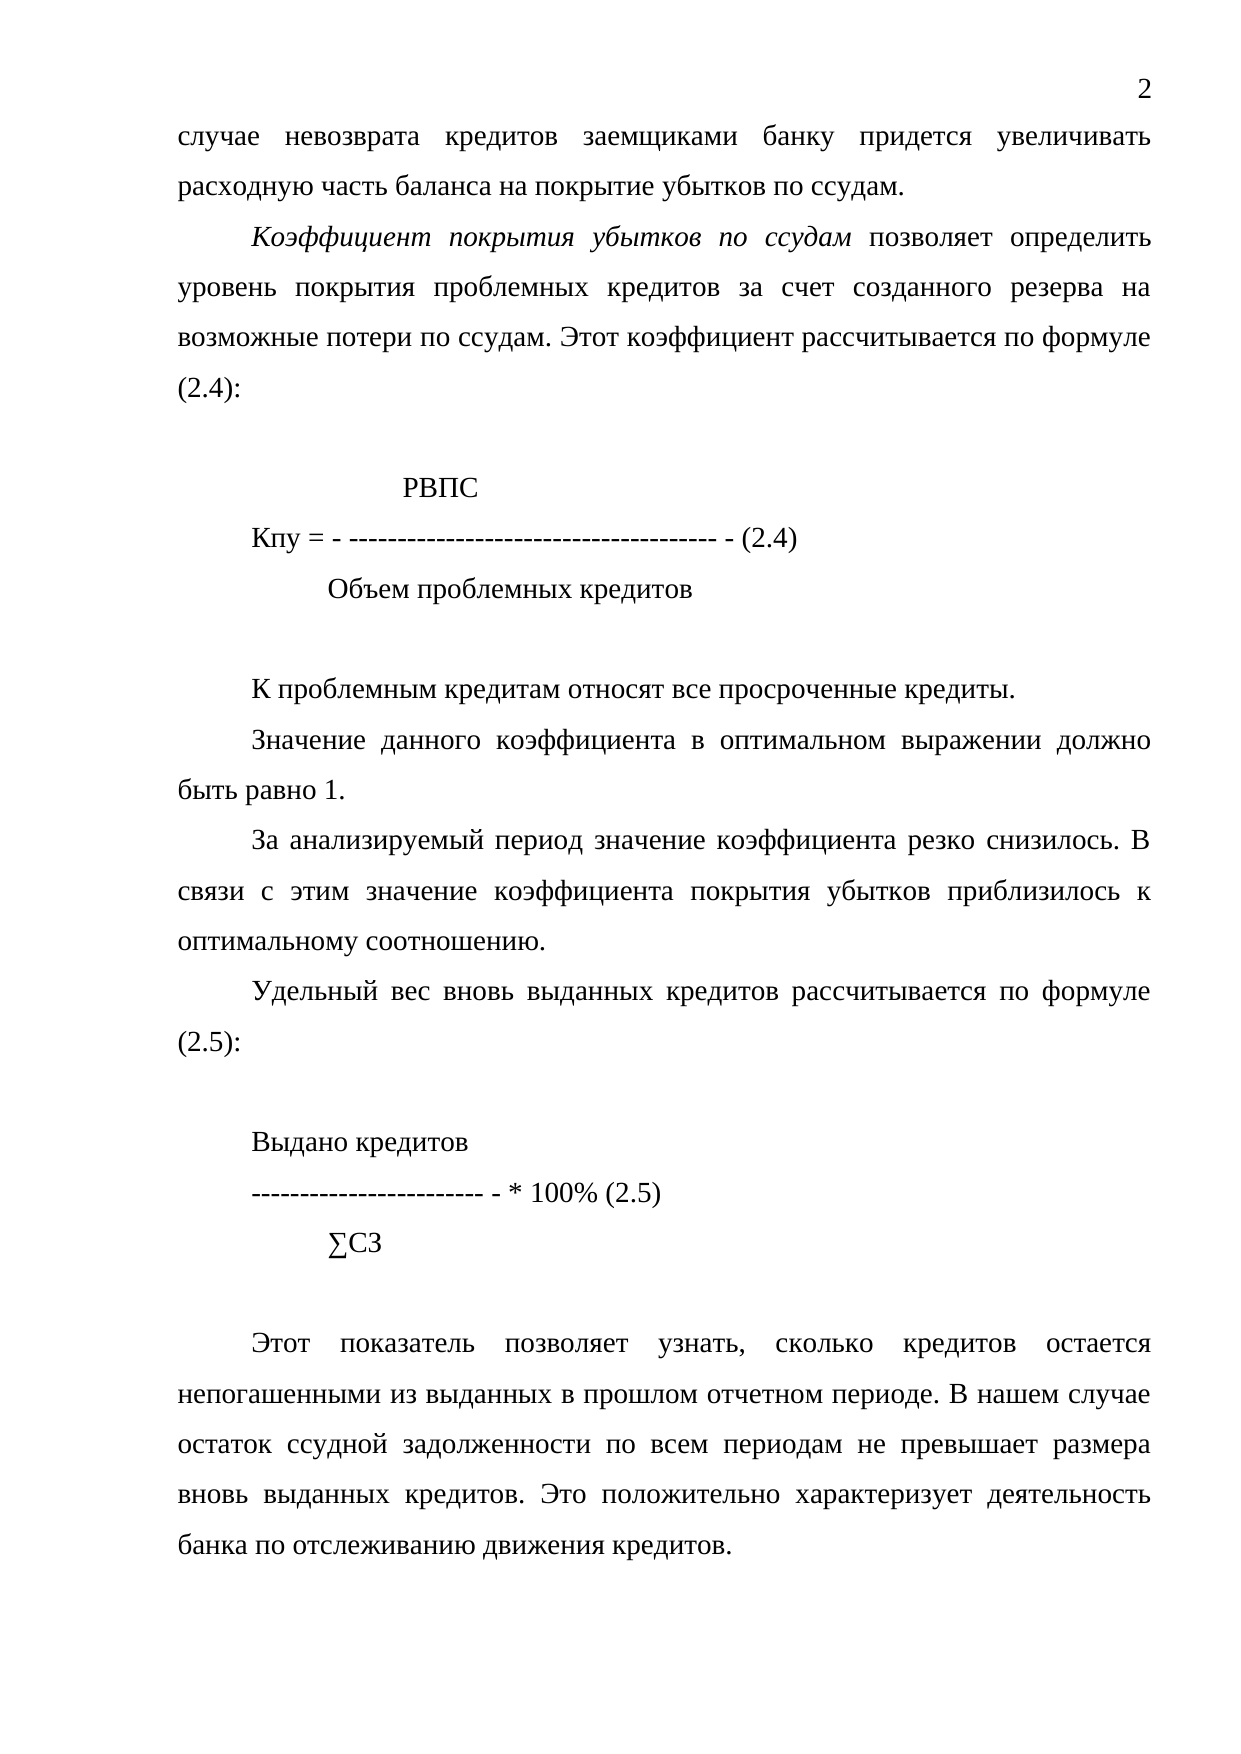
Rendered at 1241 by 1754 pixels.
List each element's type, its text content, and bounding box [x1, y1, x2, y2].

text ------------------------ - * 100% (2.5) [177, 1175, 1152, 1208]
text Выдано кредитов [177, 1124, 1152, 1158]
text РВПС [327, 470, 1152, 504]
text ∑СЗ [252, 1225, 1152, 1258]
text Значение данного коэффициента в оптимальном выражении должно быть равно 1. [177, 722, 1152, 806]
text Этот показатель позволяет узнать, сколько кредитов остается непогашенными из выданных в прошлом отчетном периоде. В нашем случае остаток ссудной задолженности по всем периодам не превышает размера вновь выданных кредитов. Это положительно характеризует деятельность банка по отслеживанию движения кредитов. [177, 1326, 1152, 1560]
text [177, 118, 1152, 202]
text К проблемным кредитам относят все просроченные кредиты. [177, 672, 1152, 705]
text Кпу = - -------------------------------------- - (2.4) [177, 521, 1152, 554]
text Удельный вес вновь выданных кредитов рассчитывается по формуле (2.5): [177, 973, 1152, 1057]
text Коэффициент покрытия убытков по ссудам позволяет определить уровень покрытия проблемных кредитов за счет созданного резерва на возможные потери по ссудам. Этот коэффициент рассчитывается по формуле (2.4): [177, 219, 1152, 403]
text Объем проблемных кредитов [252, 571, 1152, 604]
text За анализируемый период значение коэффициента резко снизилось. В связи с этим значение коэффициента покрытия убытков приблизилось к оптимальному соотношению. [177, 822, 1152, 957]
